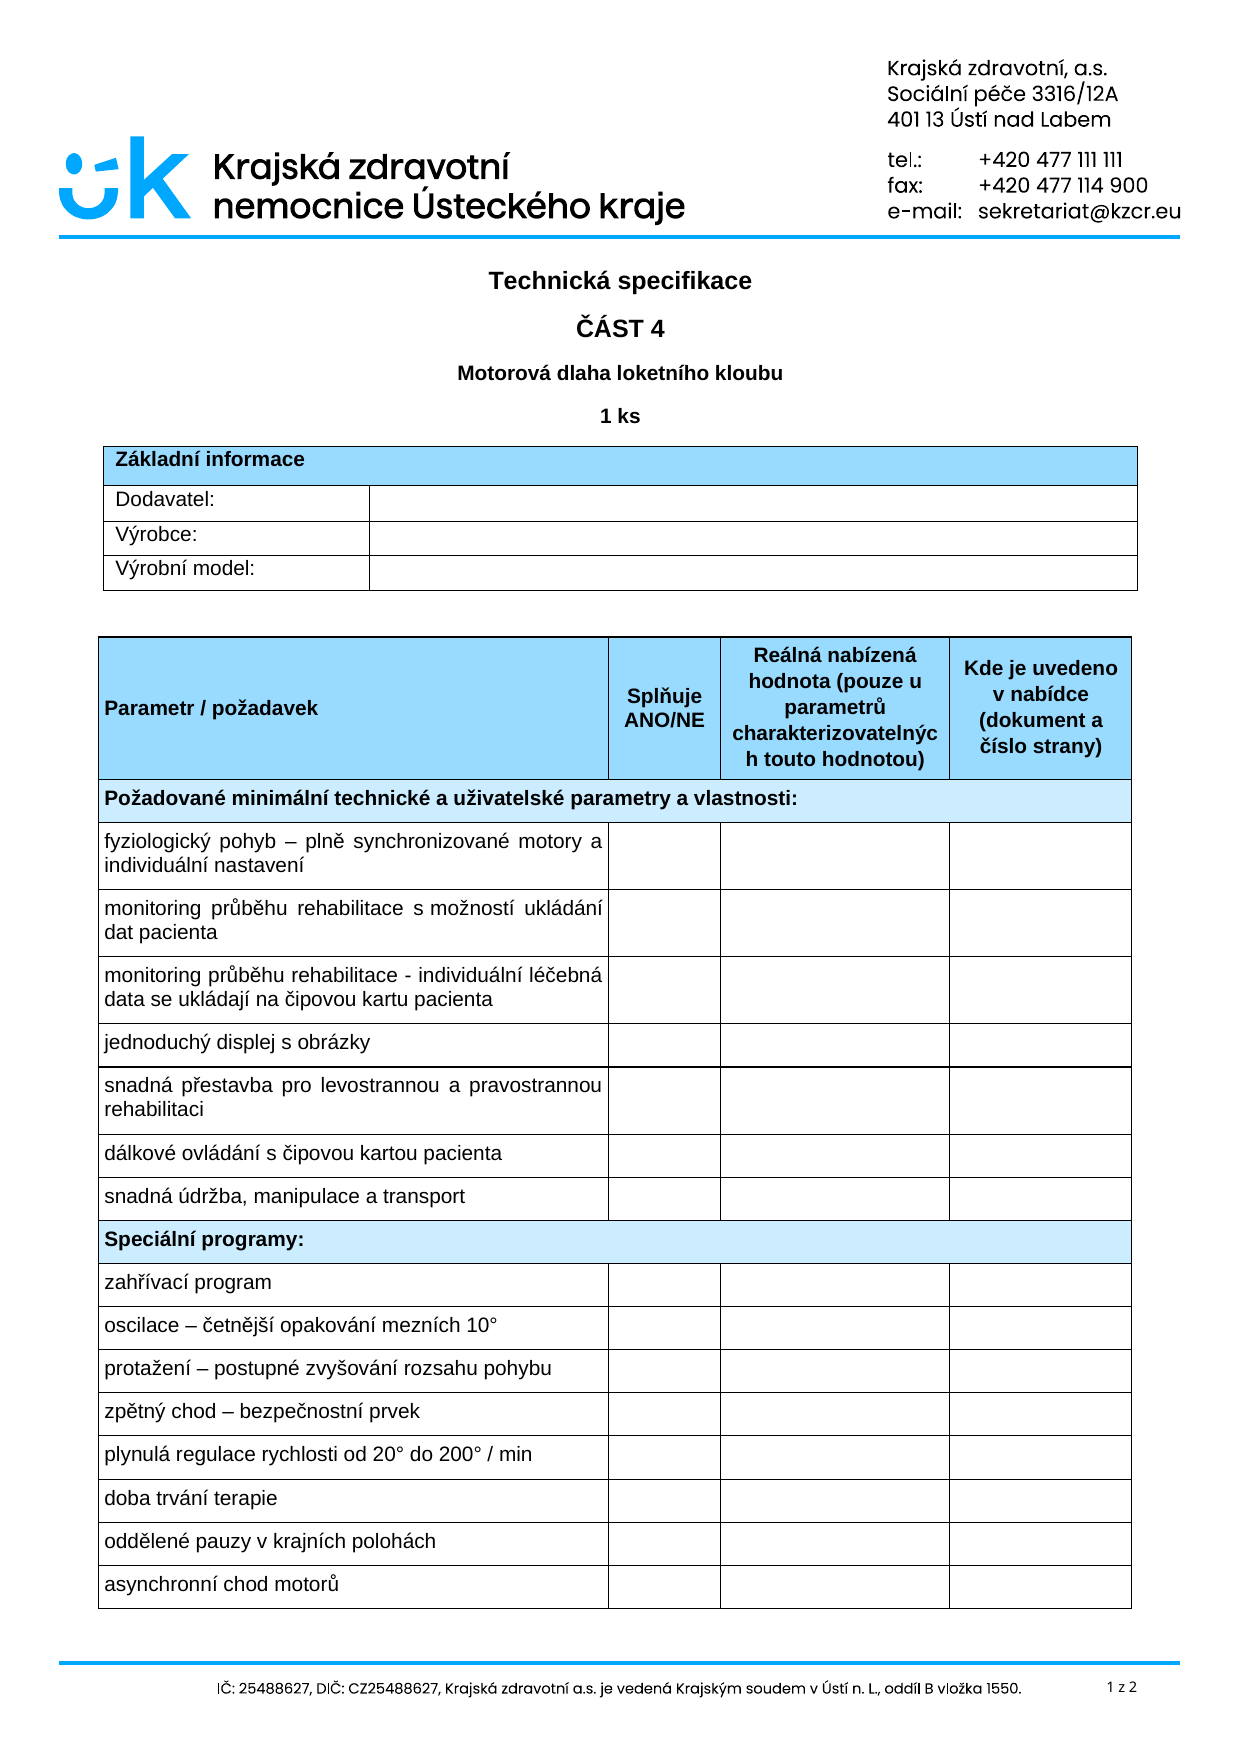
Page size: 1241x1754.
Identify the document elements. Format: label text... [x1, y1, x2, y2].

text ČÁST 4 [103, 313, 1137, 342]
table_cell [950, 890, 1131, 956]
table_cell monitoring průběhu rehabilitace s možností ukládání dat pacienta [99, 890, 608, 956]
table_cell [609, 957, 720, 1023]
table_cell plynulá regulace rychlosti od 20° do 200° / min [99, 1436, 608, 1478]
table_cell [721, 957, 949, 1023]
table_cell jednoduchý displej s obrázky [99, 1024, 608, 1066]
table_cell [950, 1264, 1131, 1306]
table_header Reálná nabízená hodnota (pouze u parametrů charakterizovatelných touto hodnotou) [721, 638, 949, 779]
table_cell [609, 1350, 720, 1392]
table_cell [950, 1178, 1131, 1220]
table_cell protažení – postupné zvyšování rozsahu pohybu [99, 1350, 608, 1392]
table_cell [609, 1068, 720, 1133]
text 1 ks [103, 404, 1137, 428]
table_cell asynchronní chod motorů [99, 1566, 608, 1608]
table_cell [721, 1566, 949, 1608]
table_cell [950, 1068, 1131, 1133]
table_cell [950, 1024, 1131, 1066]
table_cell [950, 823, 1131, 889]
table_cell [609, 1307, 720, 1349]
table_cell snadná údržba, manipulace a transport [99, 1178, 608, 1220]
table_cell Výrobní model: [104, 556, 369, 590]
table_cell Dodavatel: [104, 486, 369, 521]
table_cell [609, 1523, 720, 1565]
table_cell [609, 1264, 720, 1306]
table_cell dálkové ovládání s čipovou kartou pacienta [99, 1135, 608, 1177]
table_cell [721, 1350, 949, 1392]
table_cell [950, 1480, 1131, 1522]
table_cell [721, 1480, 949, 1522]
table_cell [721, 1178, 949, 1220]
table_cell monitoring průběhu rehabilitace - individuální léčebná data se ukládají na čipovou kartu pacienta [99, 957, 608, 1023]
table_cell Výrobce: [104, 522, 369, 555]
table_cell [721, 1393, 949, 1435]
text Motorová dlaha loketního kloubu [103, 361, 1137, 385]
table_header Základní informace [104, 447, 1137, 485]
table_cell [609, 1480, 720, 1522]
table_cell [721, 823, 949, 889]
table_cell doba trvání terapie [99, 1480, 608, 1522]
table_cell [950, 1135, 1131, 1177]
table_cell [950, 957, 1131, 1023]
table_cell fyziologický pohyb – plně synchronizované motory a individuální nastavení [99, 823, 608, 889]
table_cell [721, 1523, 949, 1565]
text Technická specifikace [103, 266, 1137, 294]
table_cell [609, 1393, 720, 1435]
table_cell [721, 890, 949, 956]
table_header Splňuje ANO/NE [609, 638, 720, 779]
table_cell snadná přestavba pro levostrannou a pravostrannou rehabilitaci [99, 1068, 608, 1133]
table_cell [609, 823, 720, 889]
table_cell [721, 1264, 949, 1306]
table_cell [721, 1024, 949, 1066]
table_cell [609, 1135, 720, 1177]
table_cell zpětný chod – bezpečnostní prvek [99, 1393, 608, 1435]
table_cell [609, 1024, 720, 1066]
table_cell [950, 1566, 1131, 1608]
table_cell [721, 1436, 949, 1478]
table_cell [609, 1178, 720, 1220]
table_cell [950, 1436, 1131, 1478]
table_cell [950, 1393, 1131, 1435]
table_cell [370, 522, 1137, 555]
table_cell [721, 1135, 949, 1177]
table_cell [370, 556, 1137, 590]
table_header Kde je uvedeno v nabídce (dokument a číslo strany) [950, 638, 1131, 779]
table_cell [950, 1350, 1131, 1392]
table_cell [950, 1307, 1131, 1349]
table_cell [721, 1068, 949, 1133]
table_header Parametr / požadavek [99, 638, 608, 779]
table_cell [609, 890, 720, 956]
table_cell [609, 1436, 720, 1478]
table_cell [609, 1566, 720, 1608]
table_cell [721, 1307, 949, 1349]
table_cell zahřívací program [99, 1264, 608, 1306]
table_cell oddělené pauzy v krajních polohách [99, 1523, 608, 1565]
table_cell Požadované minimální technické a uživatelské parametry a vlastnosti: [99, 780, 1131, 822]
table_cell oscilace – četnější opakování mezních 10° [99, 1307, 608, 1349]
table_cell Speciální programy: [99, 1221, 1131, 1263]
table_cell [370, 486, 1137, 521]
table_cell [950, 1523, 1131, 1565]
